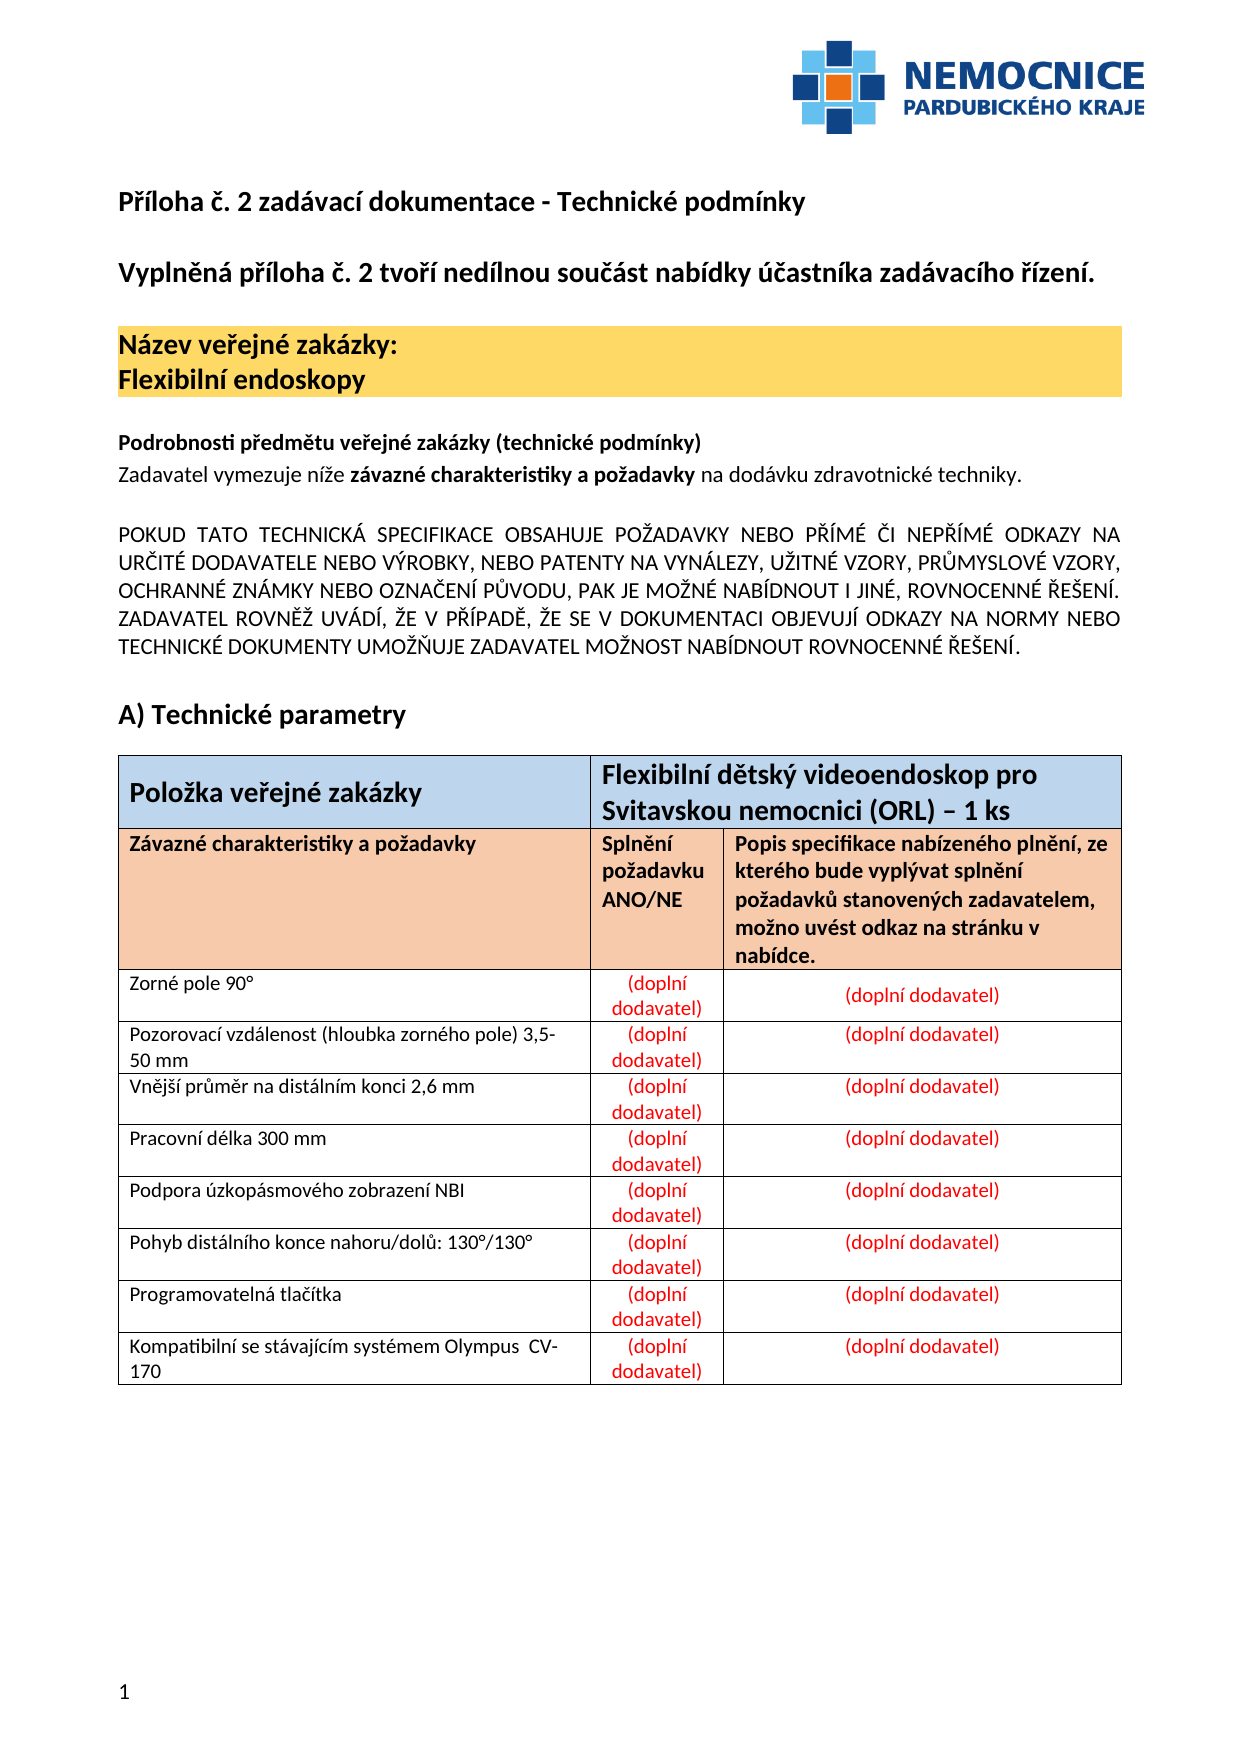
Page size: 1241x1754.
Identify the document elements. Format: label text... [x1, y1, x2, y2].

table_cell Závazné charakteristiky a požadavky [119, 829, 590, 969]
table_cell (doplní dodavatel) [724, 1281, 1121, 1332]
table_cell (doplní dodavatel) [591, 1022, 723, 1072]
table_cell (doplní dodavatel) [724, 1333, 1121, 1384]
table_cell Splnění požadavku ANO/NE [591, 829, 723, 969]
table_cell Programovatelná tlačítka [119, 1281, 590, 1332]
table_cell (doplní dodavatel) [724, 1022, 1121, 1072]
table_cell (doplní dodavatel) [591, 1229, 723, 1280]
text Název veřejné zakázky: [118, 326, 1122, 361]
picture [791, 39, 1145, 135]
table_cell (doplní dodavatel) [724, 1229, 1121, 1280]
table_cell (doplní dodavatel) [591, 1074, 723, 1124]
table_cell Podpora úzkopásmového zobrazení NBI [119, 1177, 590, 1228]
text Příloha č. 2 zadávací dokumentace - Technické podmínky [118, 183, 1122, 219]
table_cell Vnější průměr na distálním konci 2,6 mm [119, 1074, 590, 1124]
table_cell (doplní dodavatel) [724, 1074, 1121, 1124]
table_cell (doplní dodavatel) [591, 1125, 723, 1176]
table_cell (doplní dodavatel) [724, 970, 1121, 1021]
subtitle A) Technické parametry [118, 660, 1122, 731]
text Vyplněná příloha č. 2 tvoří nedílnou součást nabídky účastníka zadávacího řízení. [118, 254, 1122, 290]
subtitle Flexibilní endoskopy [118, 361, 1122, 397]
table_cell Pohyb distálního konce nahoru/dolů: 130°/130° [119, 1229, 590, 1280]
table_cell Pracovní délka 300 mm [119, 1125, 590, 1176]
table_cell Pozorovací vzdálenost (hloubka zorného pole) 3,5-50 mm [119, 1022, 590, 1072]
text Podrobnosti předmětu veřejné zakázky (technické podmínky) [118, 428, 1122, 456]
table_cell Popis specifikace nabízeného plnění, ze kterého bude vyplývat splnění požadavků stanovených zadavatelem, možno uvést odkaz na stránku v nabídce. [724, 829, 1121, 969]
table_header Položka veřejné zakázky [119, 756, 590, 828]
table_cell (doplní dodavatel) [724, 1125, 1121, 1176]
text Zadavatel vymezuje níže závazné charakteristiky a požadavky na dodávku zdravotnické techniky. [118, 460, 1122, 488]
text POKUD TATO TECHNICKÁ SPECIFIKACE OBSAHUJE POŽADAVKY NEBO PŘÍMÉ ČI NEPŘÍMÉ ODKAZY NA URČITÉ DODAVATELE NEBO VÝROBKY, NEBO PATENTY NA VYNÁLEZY, UŽITNÉ VZORY, PRŮMYSLOVÉ VZORY, OCHRANNÉ ZNÁMKY NEBO OZNAČENÍ PŮVODU, PAK JE MOŽNÉ NABÍDNOUT I JINÉ, ROVNOCENNÉ ŘEŠENÍ. ZADAVATEL ROVNĚŽ UVÁDÍ, ŽE V PŘÍPADĚ, ŽE SE V DOKUMENTACI OBJEVUJÍ ODKAZY NA NORMY NEBO TECHNICKÉ DOKUMENTY UMOŽŇUJE ZADAVATEL MOŽNOST NABÍDNOUT ROVNOCENNÉ ŘEŠENÍ. [118, 520, 1122, 660]
table_header Flexibilní dětský videoendoskop pro Svitavskou nemocnici (ORL) – 1 ks [591, 756, 1121, 828]
table_cell (doplní dodavatel) [591, 970, 723, 1021]
table_cell (doplní dodavatel) [591, 1333, 723, 1384]
table_cell (doplní dodavatel) [724, 1177, 1121, 1228]
table_cell Kompatibilní se stávajícím systémem Olympus CV-170 [119, 1333, 590, 1384]
table_cell (doplní dodavatel) [591, 1177, 723, 1228]
table_cell Zorné pole 90° [119, 970, 590, 1021]
table_cell (doplní dodavatel) [591, 1281, 723, 1332]
